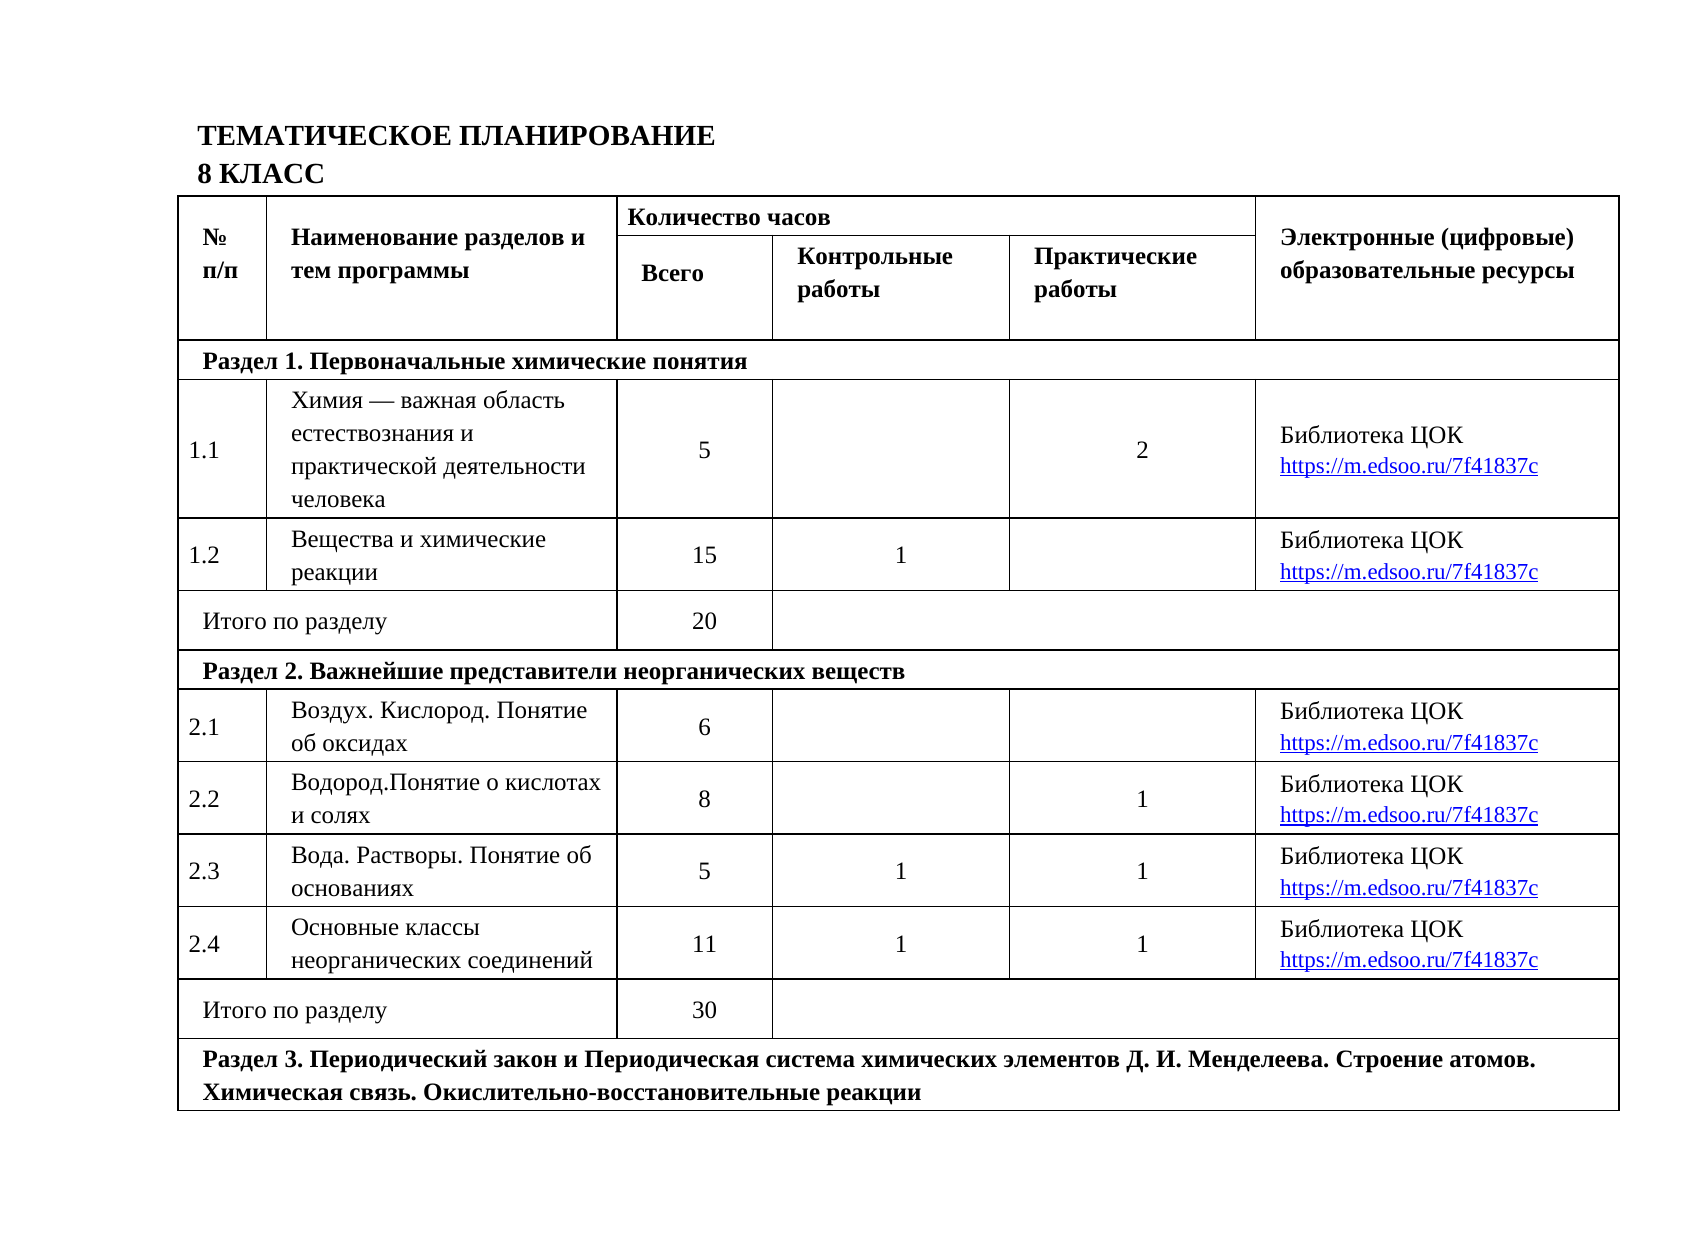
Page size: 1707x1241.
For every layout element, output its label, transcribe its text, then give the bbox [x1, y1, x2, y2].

text ТЕМАТИЧЕСКОЕ ПЛАНИРОВАНИЕ [190, 118, 1618, 152]
table_cell [773, 690, 1009, 761]
table_cell Раздел 1. Первоначальные химические понятия [179, 341, 1618, 379]
table_cell Библиотека ЦОК https://m.edsoo.ru/7f41837c [1256, 519, 1618, 589]
table_cell [1010, 690, 1255, 761]
table_cell [773, 762, 1009, 833]
table_cell Воздух. Кислород. Понятие об оксидах [267, 690, 616, 761]
table_cell 1.1 [179, 380, 266, 517]
table_cell 2.4 [179, 907, 266, 978]
table_cell Итого по разделу [179, 980, 616, 1037]
table_cell Вода. Растворы. Понятие об основаниях [267, 835, 616, 906]
table_cell 20 [618, 591, 772, 649]
table_cell 6 [618, 690, 772, 761]
table_cell 1 [1010, 907, 1255, 978]
table_cell 2.1 [179, 690, 266, 761]
table_cell 8 [618, 762, 772, 833]
table_cell 1 [1010, 762, 1255, 833]
table_cell 1 [773, 519, 1009, 589]
table_cell Водород.Понятие о кислотах и солях [267, 762, 616, 833]
table_cell 1 [773, 835, 1009, 906]
table_cell [773, 380, 1009, 517]
table_cell [773, 980, 1618, 1037]
table_cell Библиотека ЦОК https://m.edsoo.ru/7f41837c [1256, 690, 1618, 761]
table_cell Библиотека ЦОК https://m.edsoo.ru/7f41837c [1256, 907, 1618, 978]
table_cell Раздел 3. Периодический закон и Периодическая система химических элементов Д. И. Менделеева. Строение атомов. Химическая связь. Окислительно-восстановительные реакции [179, 1039, 1618, 1110]
table_cell Всего [618, 236, 772, 339]
table_cell 30 [618, 980, 772, 1037]
table_cell 1.2 [179, 519, 266, 589]
table_cell Раздел 2. Важнейшие представители неорганических веществ [179, 651, 1618, 688]
table_cell 5 [618, 380, 772, 517]
table_cell 2 [1010, 380, 1255, 517]
table_cell [773, 591, 1618, 649]
table_cell 1 [1010, 835, 1255, 906]
table_cell Библиотека ЦОК https://m.edsoo.ru/7f41837c [1256, 380, 1618, 517]
table_header Электронные (цифровые) образовательные ресурсы [1256, 197, 1618, 339]
table_cell 11 [618, 907, 772, 978]
table_cell Итого по разделу [179, 591, 616, 649]
table_cell Вещества и химические реакции [267, 519, 616, 589]
table_cell [1010, 519, 1255, 589]
table_header № п/п [179, 197, 266, 339]
table_cell Библиотека ЦОК https://m.edsoo.ru/7f41837c [1256, 835, 1618, 906]
table_cell Контрольные работы [773, 236, 1009, 339]
text 8 КЛАСС [190, 157, 1618, 190]
table_cell Практические работы [1010, 236, 1255, 339]
table_cell 2.3 [179, 835, 266, 906]
table_cell 1 [773, 907, 1009, 978]
table_cell Библиотека ЦОК https://m.edsoo.ru/7f41837c [1256, 762, 1618, 833]
table_cell Химия — важная область естествознания и практической деятельности человека [267, 380, 616, 517]
table_header Количество часов [618, 197, 1255, 234]
table_cell Основные классы неорганических соединений [267, 907, 616, 978]
table_cell 5 [618, 835, 772, 906]
table_cell 2.2 [179, 762, 266, 833]
table_header Наименование разделов и тем программы [267, 197, 616, 339]
table_cell 15 [618, 519, 772, 589]
